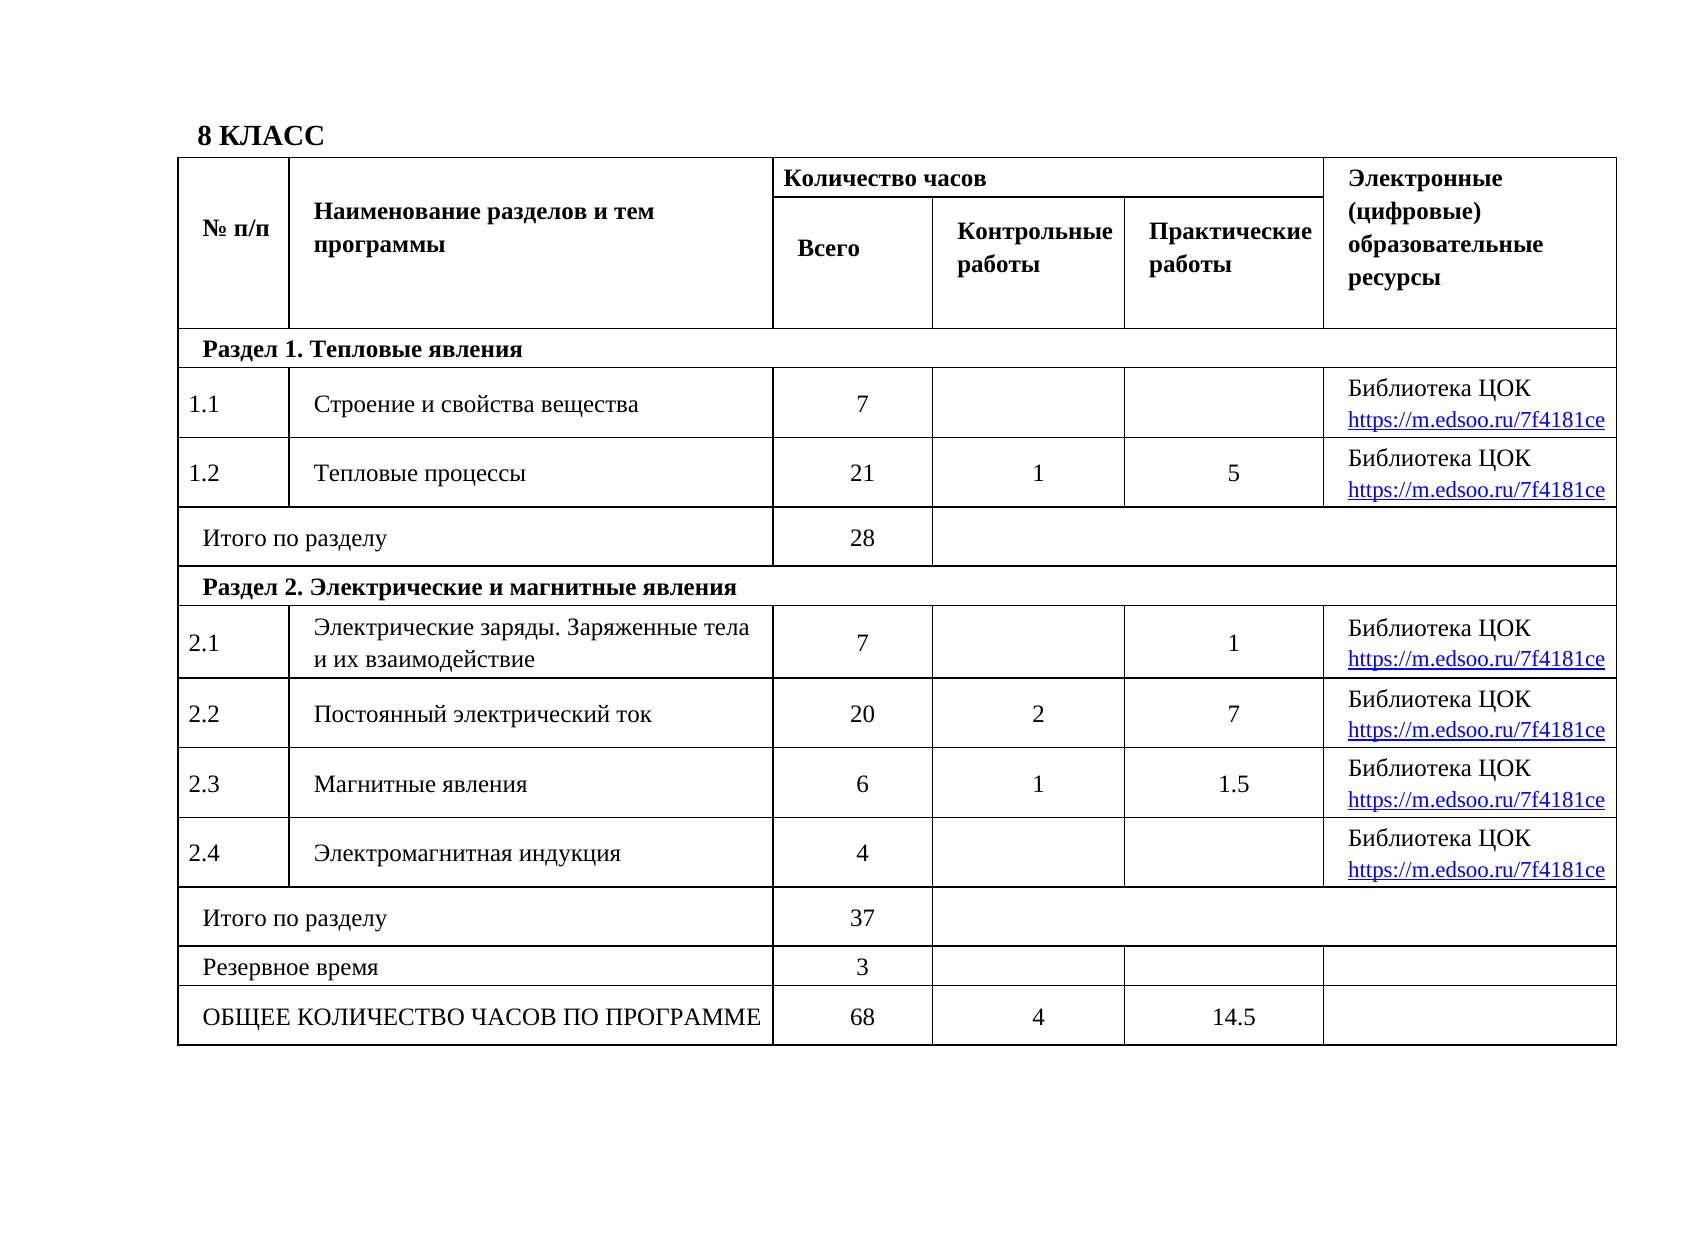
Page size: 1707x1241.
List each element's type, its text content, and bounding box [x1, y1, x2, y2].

table_cell 6 [774, 748, 932, 816]
table_cell Постоянный электрический ток [290, 679, 772, 747]
table_cell Библиотека ЦОК https://m.edsoo.ru/7f4181ce [1324, 606, 1616, 677]
table_cell 5 [1125, 438, 1323, 506]
table_cell Электрические заряды. Заряженные тела и их взаимодействие [290, 606, 772, 677]
table_cell Итого по разделу [179, 508, 772, 565]
table_cell [933, 818, 1124, 886]
table_cell 20 [774, 679, 932, 747]
table_cell 1.1 [179, 368, 288, 436]
table_cell 7 [774, 368, 932, 436]
table_header Количество часов [774, 158, 1323, 196]
table_cell Электромагнитная индукция [290, 818, 772, 886]
table_cell Контрольные работы [933, 198, 1124, 327]
table_cell [1324, 986, 1616, 1044]
table_cell [933, 947, 1124, 985]
table_cell 2.3 [179, 748, 288, 816]
table_cell Библиотека ЦОК https://m.edsoo.ru/7f4181ce [1324, 748, 1616, 816]
table_cell [933, 508, 1616, 565]
table_cell Библиотека ЦОК https://m.edsoo.ru/7f4181ce [1324, 438, 1616, 506]
table_cell [1125, 818, 1323, 886]
table_cell 1 [1125, 606, 1323, 677]
table_cell Магнитные явления [290, 748, 772, 816]
table_cell 21 [774, 438, 932, 506]
table_cell Резервное время [179, 947, 772, 985]
table_cell [933, 368, 1124, 436]
table_cell Тепловые процессы [290, 438, 772, 506]
table_cell 3 [774, 947, 932, 985]
table_cell Практические работы [1125, 198, 1323, 327]
table_cell Библиотека ЦОК https://m.edsoo.ru/7f4181ce [1324, 679, 1616, 747]
table_cell [933, 606, 1124, 677]
table_cell Всего [774, 198, 932, 327]
table_cell 7 [774, 606, 932, 677]
table_cell ОБЩЕЕ КОЛИЧЕСТВО ЧАСОВ ПО ПРОГРАММЕ [179, 986, 772, 1044]
table_cell Итого по разделу [179, 888, 772, 945]
table_cell [1125, 947, 1323, 985]
table_cell 4 [774, 818, 932, 886]
table_cell 4 [933, 986, 1124, 1044]
table_cell 2.1 [179, 606, 288, 677]
table_cell 1 [933, 748, 1124, 816]
table_cell 14.5 [1125, 986, 1323, 1044]
table_cell 7 [1125, 679, 1323, 747]
table_cell 1 [933, 438, 1124, 506]
text 8 КЛАСС [190, 118, 1618, 152]
table_cell 68 [774, 986, 932, 1044]
table_cell 2.4 [179, 818, 288, 886]
table_cell 1.5 [1125, 748, 1323, 816]
table_cell [933, 888, 1616, 945]
table_cell [1125, 368, 1323, 436]
table_header Наименование разделов и тем программы [290, 158, 772, 327]
table_cell Раздел 1. Тепловые явления [179, 329, 1616, 367]
table_cell Библиотека ЦОК https://m.edsoo.ru/7f4181ce [1324, 818, 1616, 886]
table_cell Строение и свойства вещества [290, 368, 772, 436]
table_header Электронные (цифровые) образовательные ресурсы [1324, 158, 1616, 327]
table_cell 2 [933, 679, 1124, 747]
table_cell [1324, 947, 1616, 985]
table_cell Библиотека ЦОК https://m.edsoo.ru/7f4181ce [1324, 368, 1616, 436]
table_cell 28 [774, 508, 932, 565]
table_cell 1.2 [179, 438, 288, 506]
table_cell 2.2 [179, 679, 288, 747]
table_header № п/п [179, 158, 288, 327]
table_cell Раздел 2. Электрические и магнитные явления [179, 567, 1616, 605]
table_cell 37 [774, 888, 932, 945]
